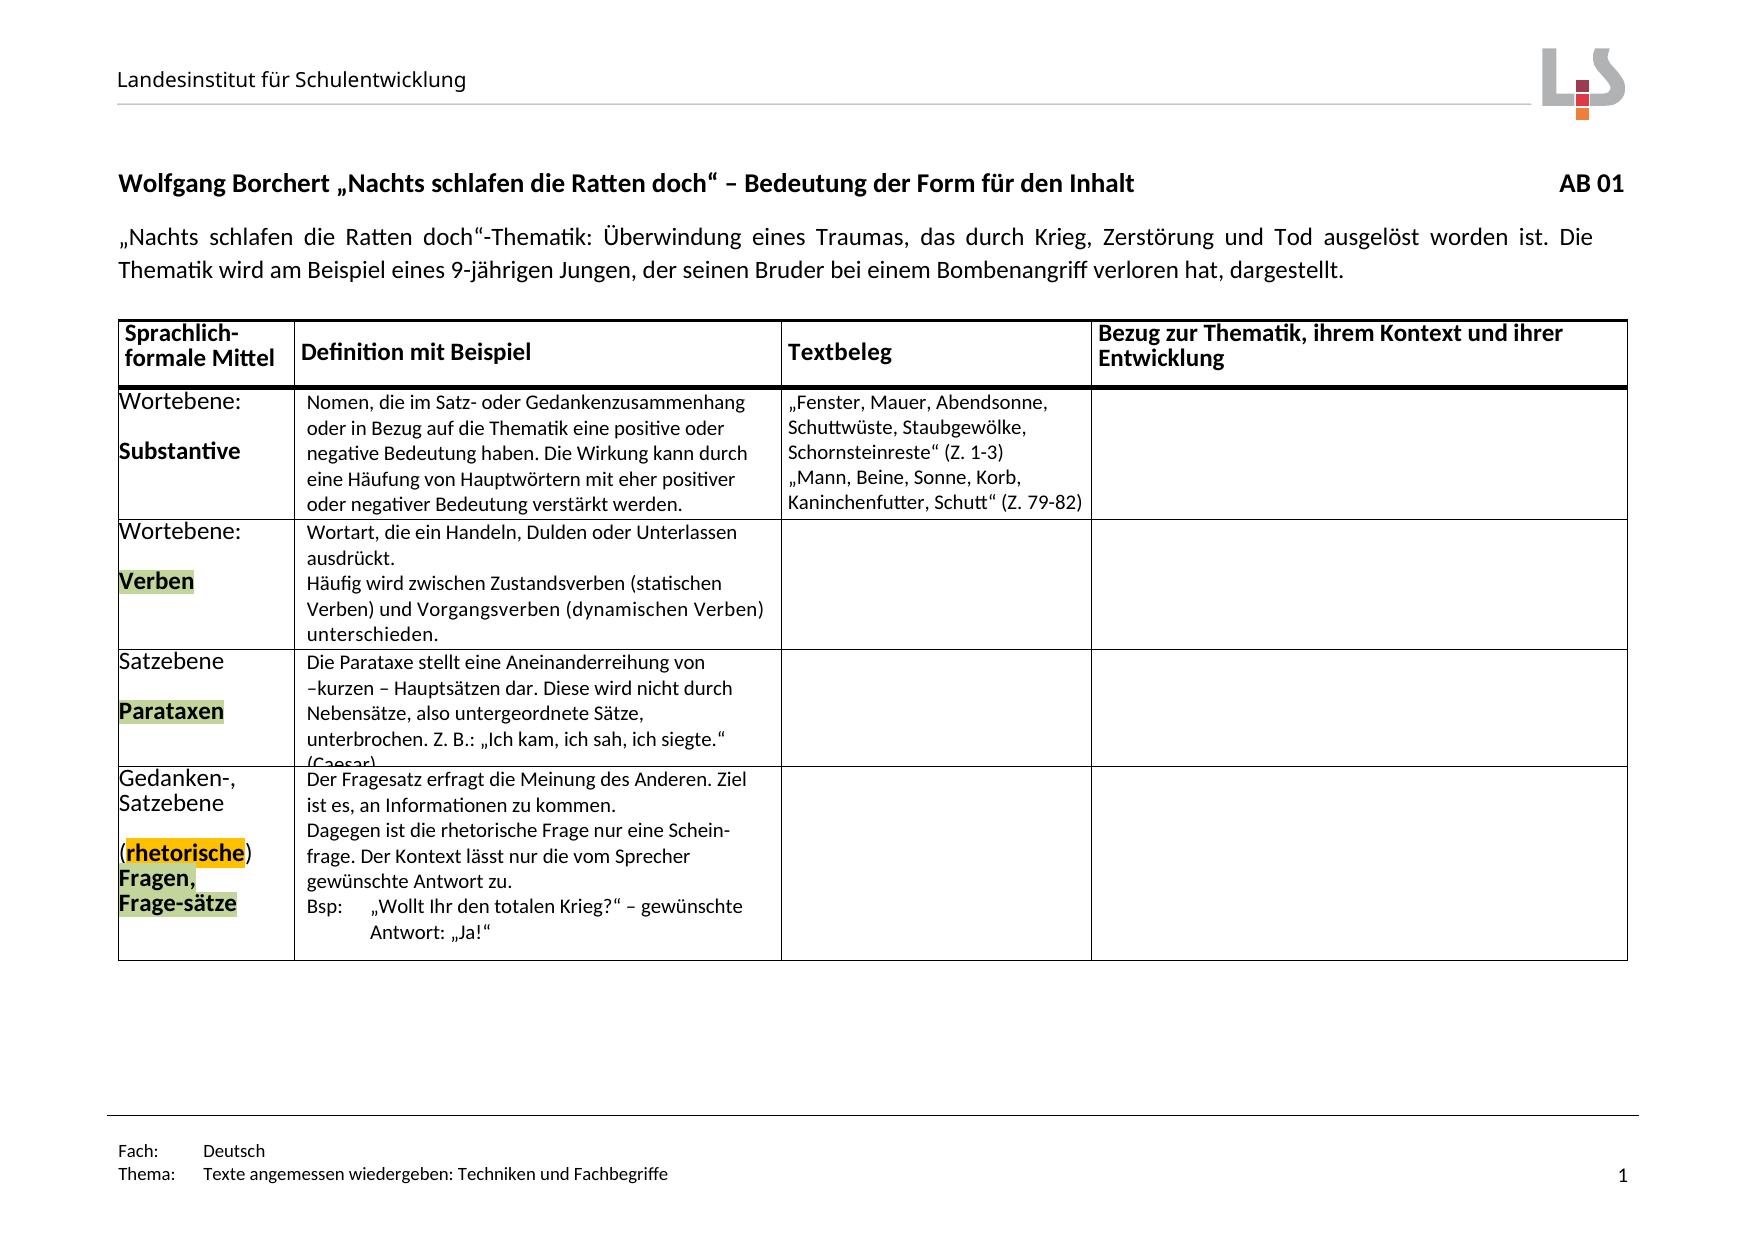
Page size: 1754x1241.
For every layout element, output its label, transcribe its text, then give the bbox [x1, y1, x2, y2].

text „Nachts schlafen die Ratten doch“-Thematik: Überwindung eines Traumas, das durch Krieg, Zerstörung und Tod ausgelöst worden ist. Die Thematik wird am Beispiel eines 9-jährigen Jungen, der seinen Bruder bei einem Bombenangriff verloren hat, dargestellt. [118, 219, 1596, 285]
table_cell [1092, 650, 1627, 766]
subtitle Wolfgang Borchert „Nachts schlafen die Ratten doch“ – Bedeutung der Form für den Inhalt AB 01 [118, 161, 1606, 201]
table_header Definition mit Beispiel [295, 322, 781, 385]
table_cell [1092, 520, 1627, 648]
table_cell [1092, 390, 1627, 518]
table_cell Der Fragesatz erfragt die Meinung des Anderen. Ziel ist es, an Informationen zu kommen. Dagegen ist die rhetorische Frage nur eine Schein-frage. Der Kontext lässt nur die vom Sprecher gewünschte Antwort zu. Bsp: „Wollt Ihr den totalen Krieg?“ – gewünschte Antwort: „Ja!“ [295, 767, 781, 960]
table_cell Gedanken-, Satzebene (rhetorische) Fragen, Frage-sätze [119, 767, 294, 960]
table_cell [782, 650, 1091, 766]
table_cell „Fenster, Mauer, Abendsonne, Schuttwüste, Staubgewölke, Schornsteinreste“ (Z. 1-3) „Mann, Beine, Sonne, Korb, Kaninchenfutter, Schutt“ (Z. 79-82) [782, 390, 1091, 518]
table_cell Die Parataxe stellt eine Aneinanderreihung von –kurzen – Hauptsätzen dar. Diese wird nicht durch Nebensätze, also untergeordnete Sätze, unterbrochen. Z. B.: „Ich kam, ich sah, ich siegte.“ (Caesar) [295, 650, 781, 766]
table_cell Wortart, die ein Handeln, Dulden oder Unterlassen ausdrückt. Häufig wird zwischen Zustandsverben (statischen Verben) und Vorgangsverben (dynamischen Verben) unterschieden. [295, 520, 781, 648]
table_cell [782, 520, 1091, 648]
table_header Sprachlich-formale Mittel [119, 322, 294, 385]
table_header Bezug zur Thematik, ihrem Kontext und ihrer Entwicklung [1092, 322, 1627, 385]
table_cell Nomen, die im Satz- oder Gedankenzusammenhang oder in Bezug auf die Thematik eine positive oder negative Bedeutung haben. Die Wirkung kann durch eine Häufung von Hauptwörtern mit eher positiver oder negativer Bedeutung verstärkt werden. [295, 390, 781, 518]
table_cell Wortebene: Substantive [119, 390, 294, 518]
table_cell [1092, 767, 1627, 960]
table_cell [782, 767, 1091, 960]
table_header Textbeleg [782, 322, 1091, 385]
table_cell Wortebene: Verben [119, 520, 294, 648]
table_cell Satzebene Parataxen [119, 650, 294, 766]
